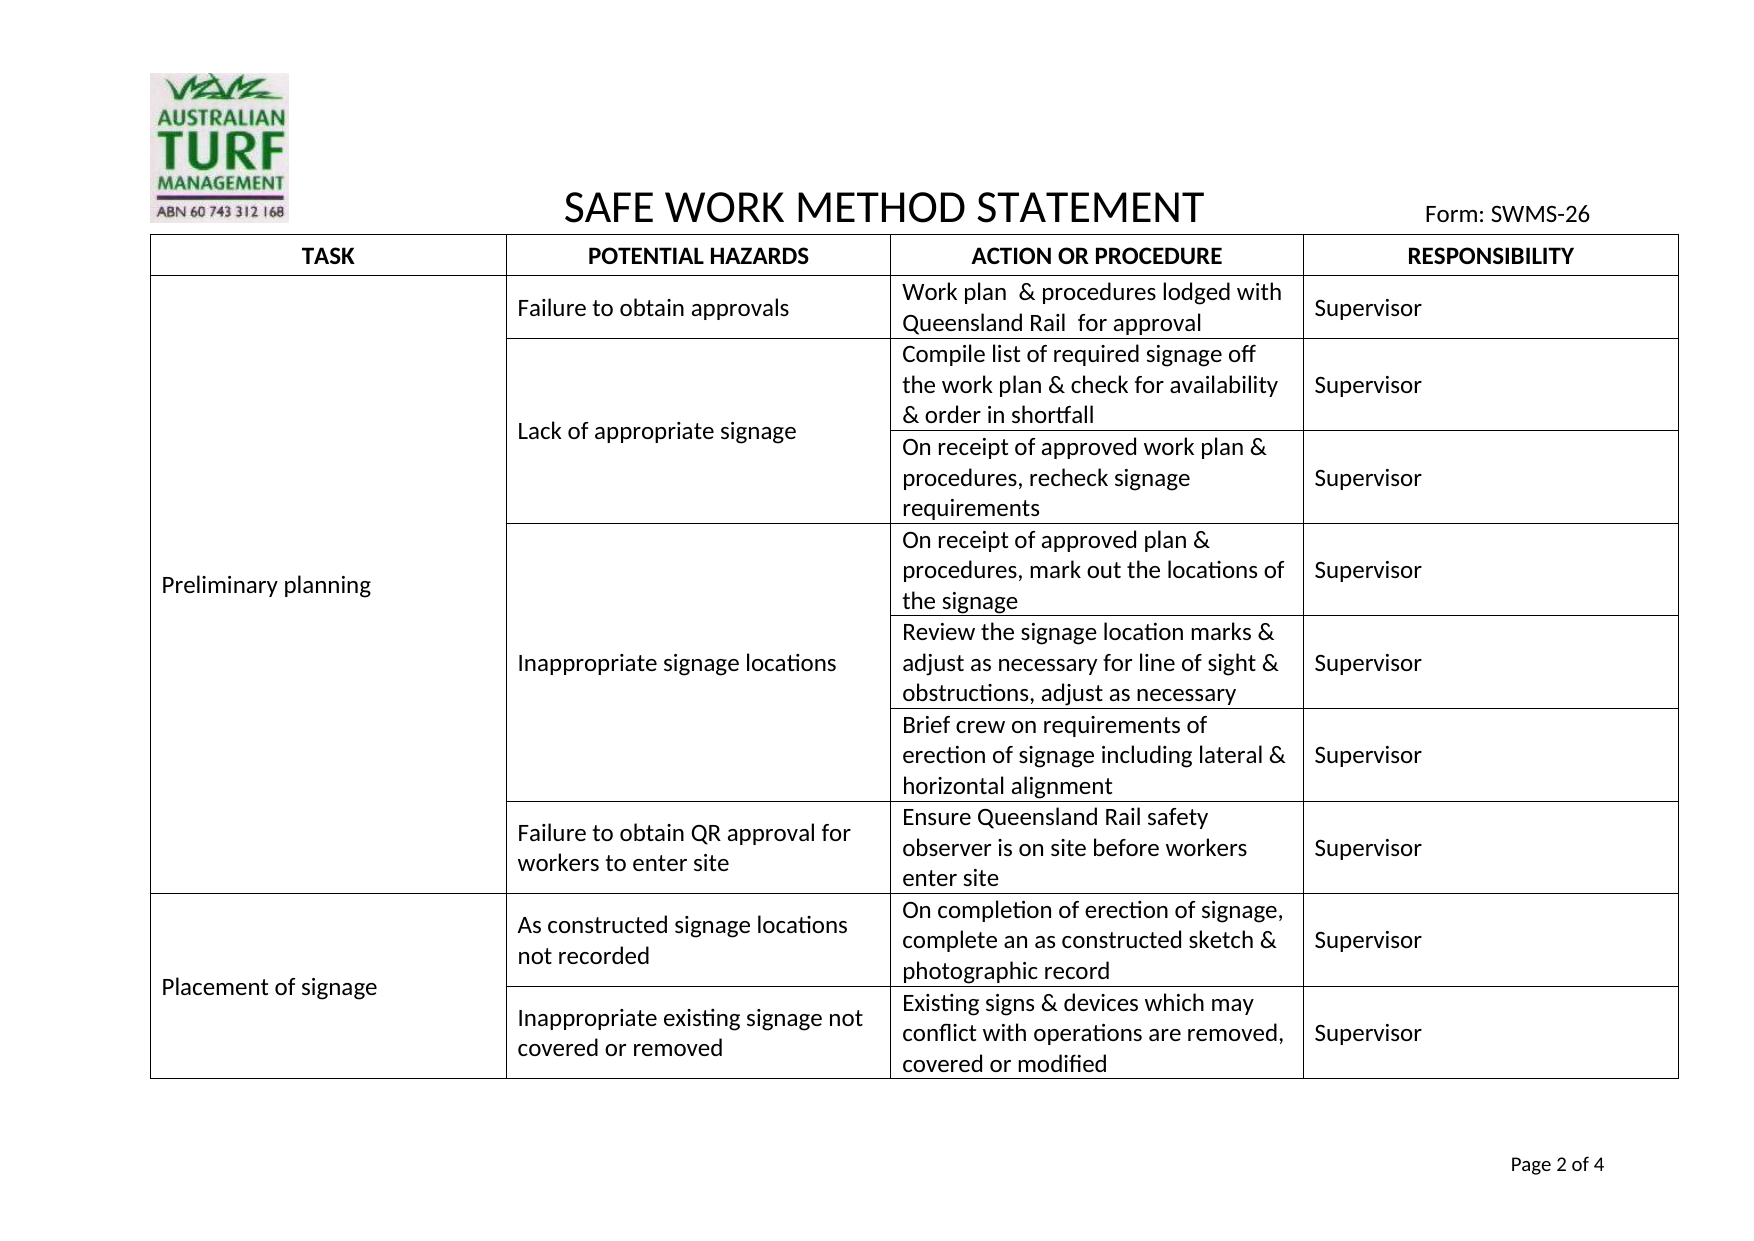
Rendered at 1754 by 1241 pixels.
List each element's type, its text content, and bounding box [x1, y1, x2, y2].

table_cell On completion of erection of signage, complete an as constructed sketch & photographic record [891, 894, 1303, 986]
table_cell Supervisor [1304, 524, 1678, 615]
table_cell Work plan & procedures lodged with Queensland Rail for approval [891, 276, 1303, 337]
table_header POTENTIAL HAZARDS [507, 235, 890, 275]
table_cell Existing signs & devices which may conflict with operations are removed, covered or modified [891, 987, 1303, 1078]
table_cell Supervisor [1304, 987, 1678, 1078]
table_cell On receipt of approved plan & procedures, mark out the locations of the signage [891, 524, 1303, 615]
table_header TASK [151, 235, 506, 275]
picture [150, 73, 289, 223]
table_cell Failure to obtain QR approval for workers to enter site [507, 802, 890, 893]
table_cell Supervisor [1304, 709, 1678, 801]
table_cell Compile list of required signage off the work plan & check for availability & order in shortfall [891, 339, 1303, 430]
table_cell Review the signage location marks & adjust as necessary for line of sight & obstructions, adjust as necessary [891, 616, 1303, 708]
table_cell Brief crew on requirements of erection of signage including lateral & horizontal alignment [891, 709, 1303, 801]
table_cell Supervisor [1304, 276, 1678, 337]
table_cell Supervisor [1304, 894, 1678, 986]
table_header ACTION OR PROCEDURE [891, 235, 1303, 275]
table_header RESPONSIBILITY [1304, 235, 1678, 275]
table_cell Supervisor [1304, 339, 1678, 430]
table_cell Supervisor [1304, 802, 1678, 893]
table_cell Inappropriate signage locations [507, 524, 890, 801]
table_cell Failure to obtain approvals [507, 276, 890, 337]
table_cell Ensure Queensland Rail safety observer is on site before workers enter site [891, 802, 1303, 893]
table_cell On receipt of approved work plan & procedures, recheck signage requirements [891, 431, 1303, 523]
table_cell Supervisor [1304, 431, 1678, 523]
table_cell Supervisor [1304, 616, 1678, 708]
table_cell Preliminary planning [151, 276, 506, 893]
table_cell Placement of signage [151, 894, 506, 1078]
table_cell Lack of appropriate signage [507, 339, 890, 523]
table_cell As constructed signage locations not recorded [507, 894, 890, 986]
table_cell Inappropriate existing signage not covered or removed [507, 987, 890, 1078]
